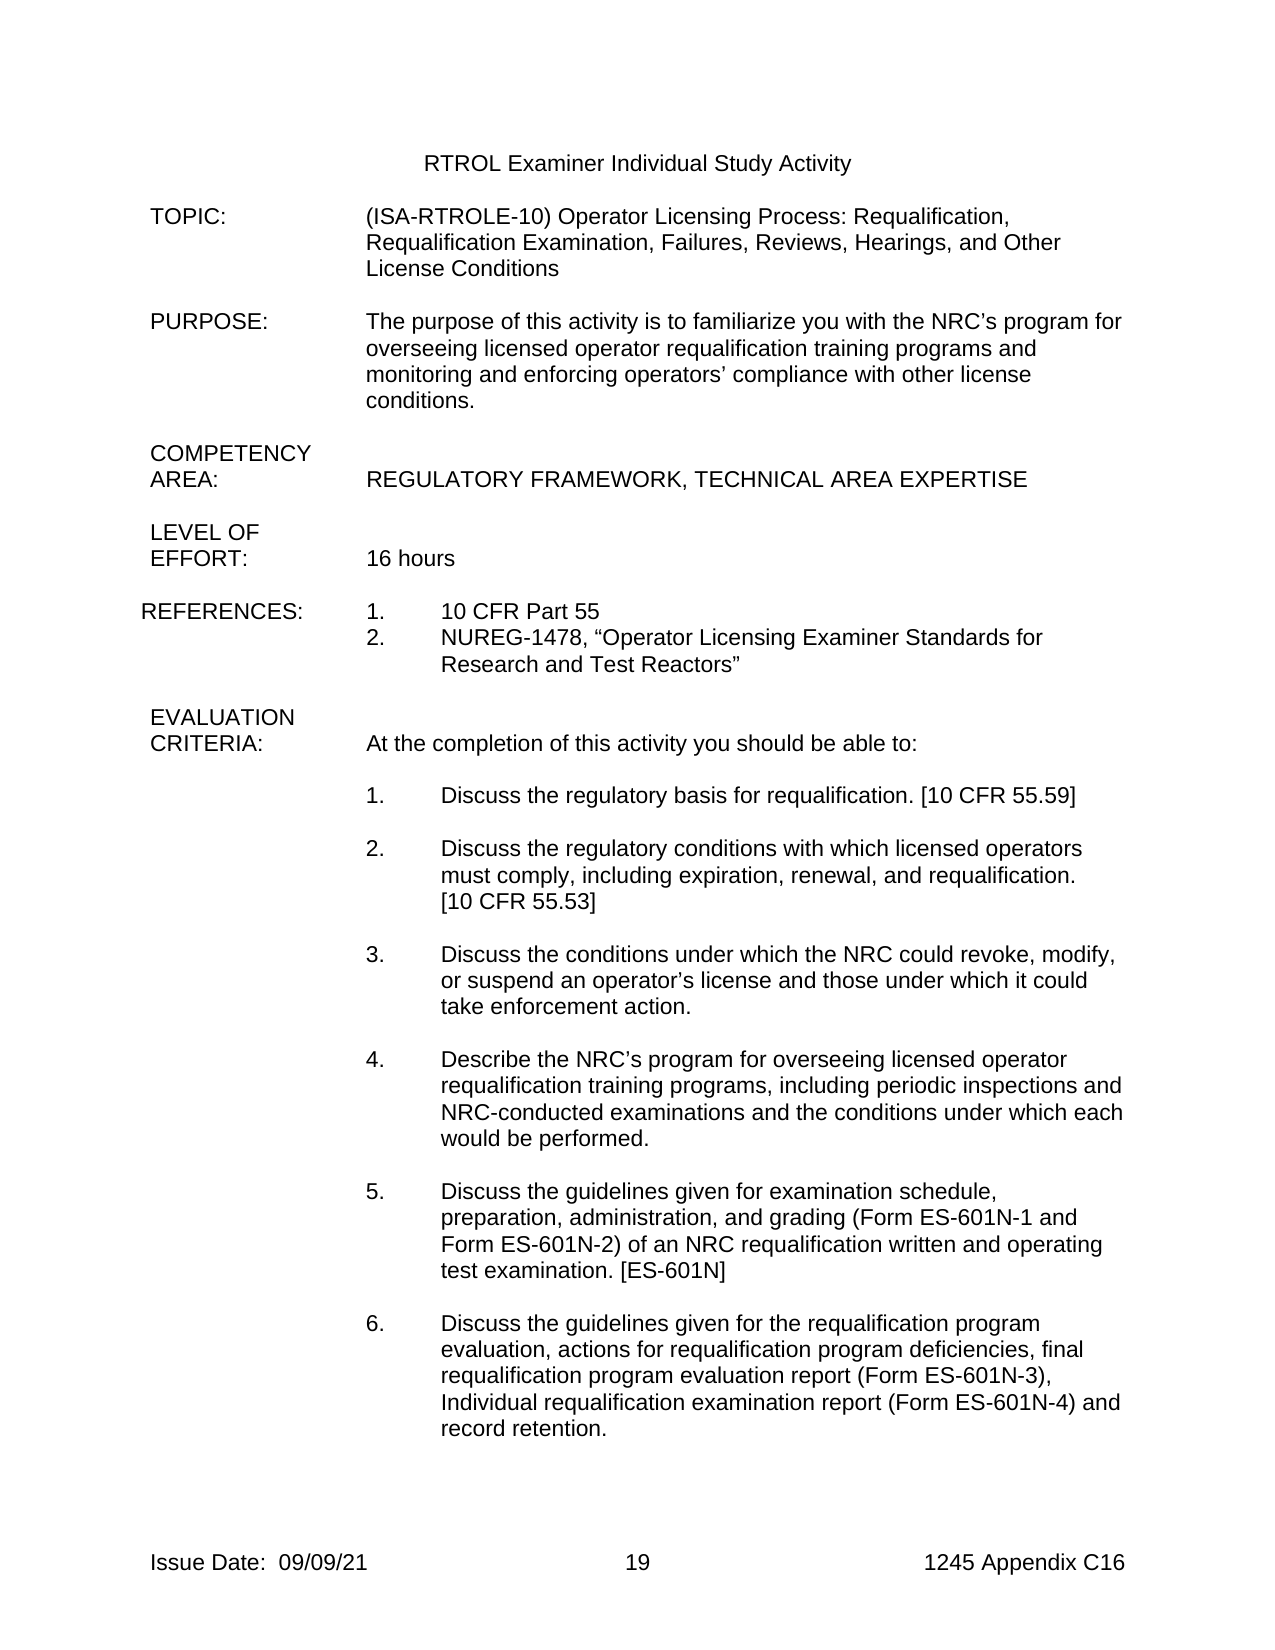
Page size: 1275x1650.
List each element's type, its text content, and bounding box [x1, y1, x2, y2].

text REFERENCES: 1. 10 CFR Part 55 [141, 598, 1125, 624]
text COMPETENCY [150, 440, 1125, 466]
list Discuss the guidelines given for the requalification program evaluation, actions for requalification program deficiencies, final requalification program evaluation report (Form ES-601N-3), Individual requalification examination report (Form ES-601N-4) and record retention. [366, 1309, 1125, 1441]
text CRITERIA: At the completion of this activity you should be able to: [150, 730, 1125, 756]
list Discuss the guidelines given for examination schedule, preparation, administration, and grading (Form ES-601N-1 and Form ES-601N-2) of an NRC requalification written and operating test examination. [ES-601N] [366, 1178, 1125, 1283]
text LEVEL OF [150, 519, 1125, 545]
text PURPOSE: The purpose of this activity is to familiarize you with the NRC’s program for overseeing licensed operator requalification training programs and monitoring and enforcing operators’ compliance with other license conditions. [150, 308, 1125, 413]
text TOPIC: (ISA-RTROLE-10) Operator Licensing Process: Requalification, Requalification Examination, Failures, Reviews, Hearings, and Other License Conditions [150, 203, 1125, 282]
text 2. NUREG-1478, “Operator Licensing Examiner Standards for Research and Test Reactors” [141, 624, 1125, 677]
list Discuss the conditions under which the NRC could revoke, modify, or suspend an operator’s license and those under which it could take enforcement action. [366, 941, 1125, 1020]
list Discuss the regulatory conditions with which licensed operators must comply, including expiration, renewal, and requalification. [10 CFR 55.53] [366, 835, 1125, 914]
list Discuss the regulatory basis for requalification. [10 CFR 55.59] [366, 782, 1125, 809]
text AREA: REGULATORY FRAMEWORK, TECHNICAL AREA EXPERTISE [150, 466, 1125, 493]
list Describe the NRC’s program for overseeing licensed operator requalification training programs, including periodic inspections and NRC-conducted examinations and the conditions under which each would be performed. [366, 1046, 1125, 1151]
text EVALUATION [150, 703, 1125, 730]
text RTROL Examiner Individual Study Activity [150, 150, 1125, 176]
text EFFORT: 16 hours [150, 545, 1125, 572]
